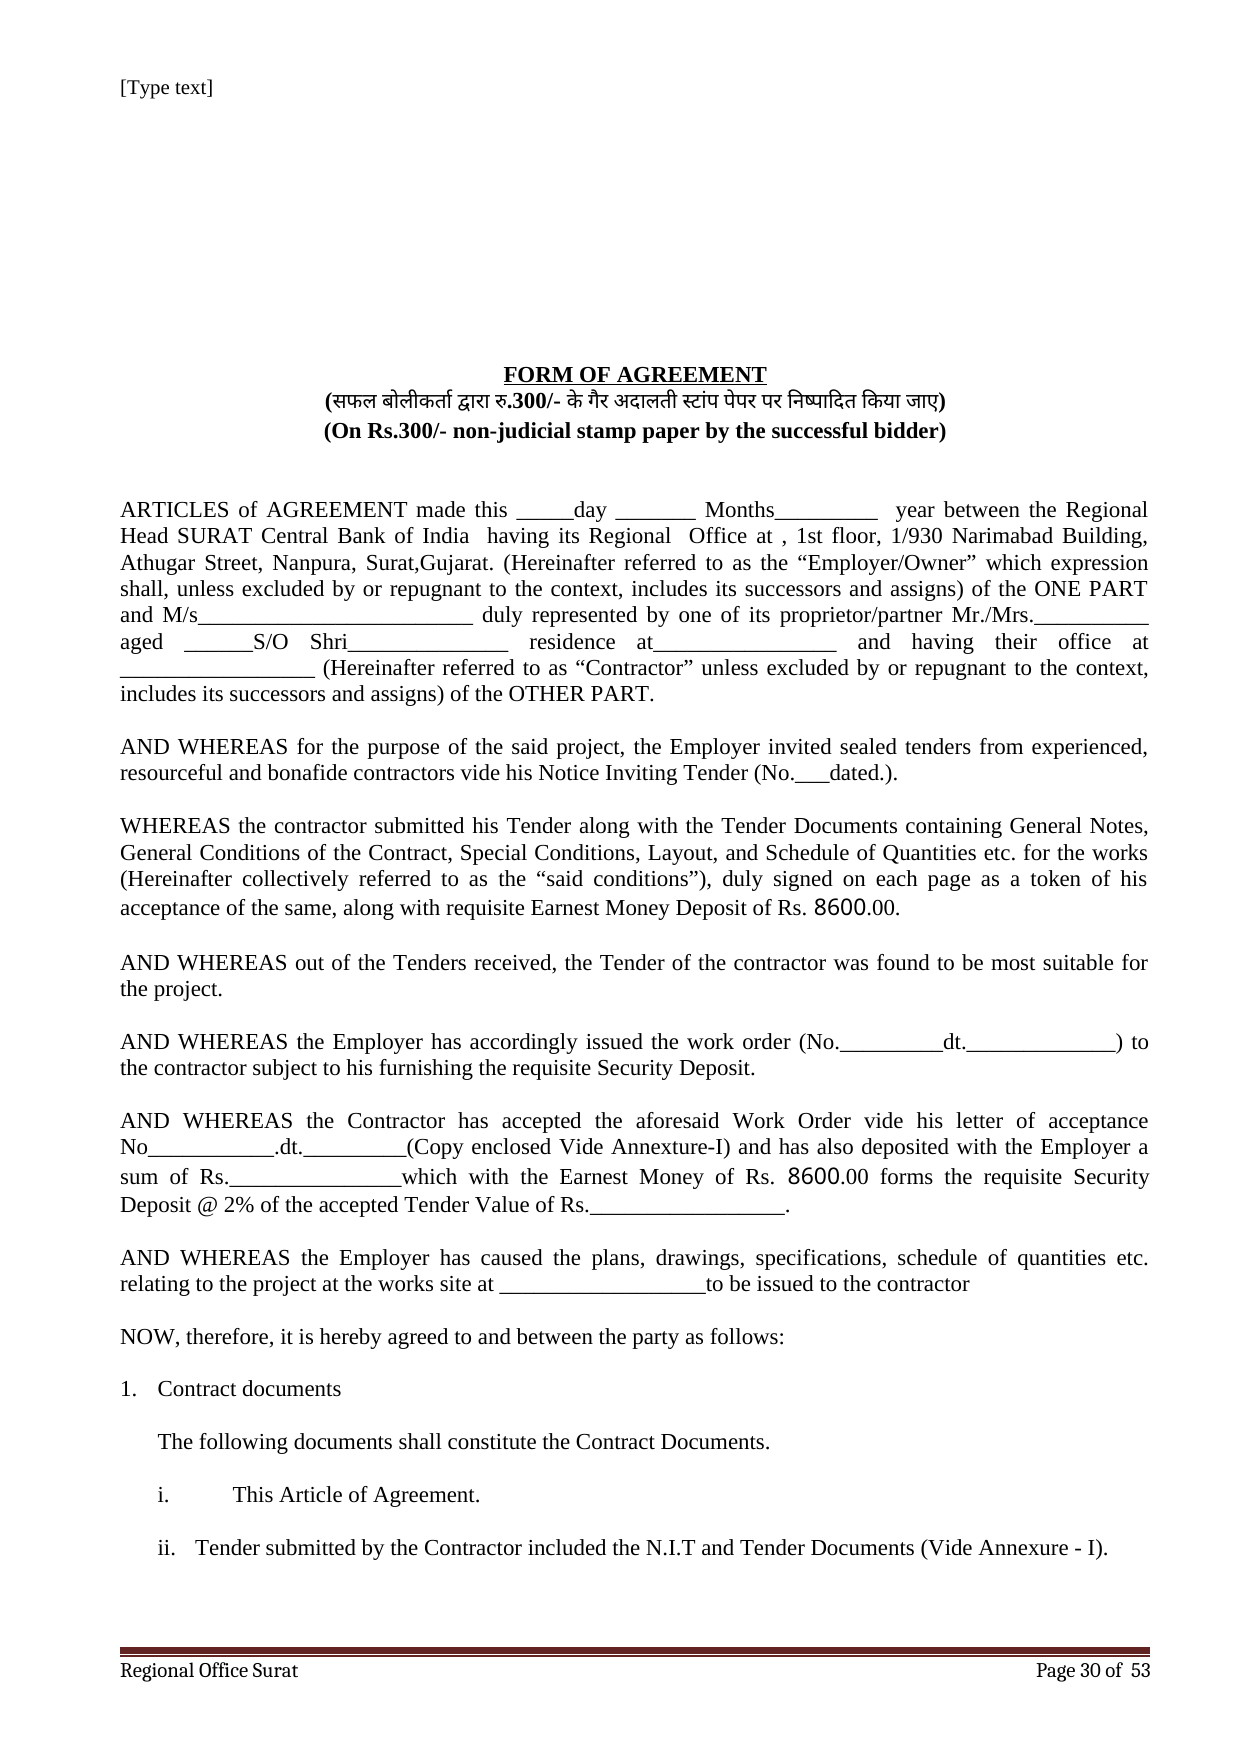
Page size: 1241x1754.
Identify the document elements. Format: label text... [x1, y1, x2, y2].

text AND WHEREAS the Employer has accordingly issued the work order (No._________dt._____________) to the contractor subject to his furnishing the requisite Security Deposit. [120, 1028, 1150, 1081]
list Tender submitted by the Contractor included the N.I.T and Tender Documents (Vide Annexure - I). [157, 1533, 1150, 1560]
list This Article of Agreement. [157, 1481, 1150, 1507]
text AND WHEREAS for the purpose of the said project, the Employer invited sealed tenders from experienced, resourceful and bonafide contractors vide his Notice Inviting Tender (No.___dated.). [120, 733, 1150, 786]
text FORM OF AGREEMENT [120, 361, 1150, 387]
text (On Rs.300/- non-judicial stamp paper by the successful bidder) [120, 417, 1150, 443]
text AND WHEREAS the Contractor has accepted the aforesaid Work Order vide his letter of acceptance No___________.dt._________(Copy enclosed Vide Annexture-I) and has also deposited with the Employer a sum of Rs._______________which with the Earnest Money of Rs. 8600.00 forms the requisite Security Deposit @ 2% of the accepted Tender Value of Rs._________________. [120, 1107, 1150, 1217]
text WHEREAS the contractor submitted his Tender along with the Tender Documents containing General Notes, General Conditions of the Contract, Special Conditions, Layout, and Schedule of Quantities etc. for the works (Hereinafter collectively referred to as the “said conditions”), duly signed on each page as a token of his acceptance of the same, along with requisite Earnest Money Deposit of Rs. 8600.00. [120, 812, 1150, 922]
text The following documents shall constitute the Contract Documents. [157, 1428, 1150, 1454]
text (सफल बोलीकर्ता द्वारा रु.300/- के गैर अदालती स्‍टांप पेपर पर निष्‍पादित किया जाए) [120, 387, 1150, 417]
text NOW, therefore, it is hereby agreed to and between the party as follows: [120, 1323, 1150, 1349]
text AND WHEREAS out of the Tenders received, the Tender of the contractor was found to be most suitable for the project. [120, 949, 1150, 1002]
text AND WHEREAS the Employer has caused the plans, drawings, specifications, schedule of quantities etc. relating to the project at the works site at __________________to be issued to the contractor [120, 1244, 1150, 1296]
text ARTICLES of AGREEMENT made this _____day _______ Months_________ year between the Regional Head SURAT Central Bank of India having its Regional Office at , 1st floor, 1/930 Narimabad Building, Athugar Street, Nanpura, Surat,Gujarat. (Hereinafter referred to as the “Employer/Owner” which expression shall, unless excluded by or repugnant to the context, includes its successors and assigns) of the ONE PART and M/s________________________ duly represented by one of its proprietor/partner Mr./Mrs.__________ aged ______S/O Shri______________ residence at________________ and having their office at _________________ (Hereinafter referred to as “Contractor” unless excluded by or repugnant to the context, includes its successors and assigns) of the OTHER PART. [120, 496, 1150, 707]
list Contract documents [120, 1375, 1150, 1402]
